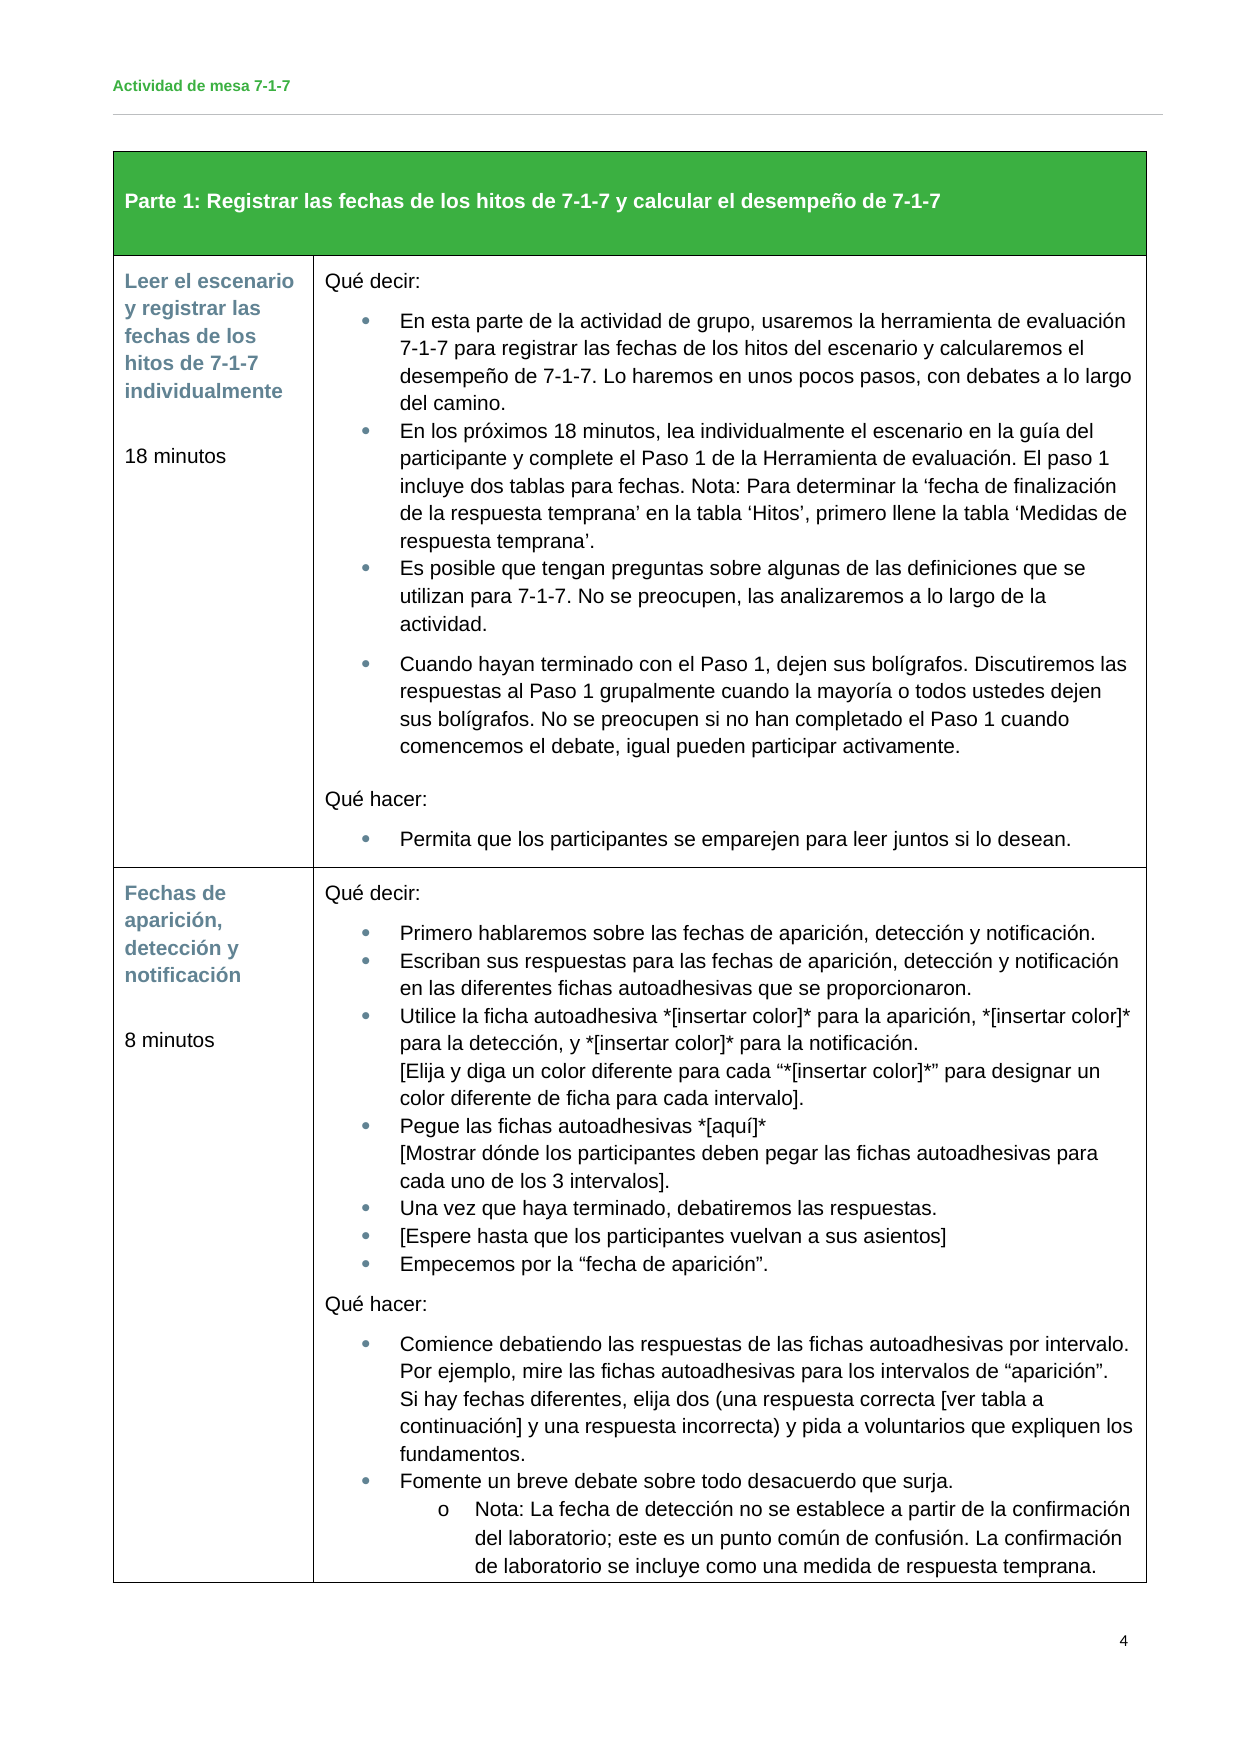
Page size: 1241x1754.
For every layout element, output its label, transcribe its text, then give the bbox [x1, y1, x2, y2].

table_cell Parte 1: Registrar las fechas de los hitos de 7-1-7 y calcular el desempeño de 7-1-7 [114, 152, 1146, 255]
table_cell Qué decir: En esta parte de la actividad de grupo, usaremos la herramienta de evaluación 7-1-7 para registrar las fechas de los hitos del escenario y calcularemos el desempeño de 7-1-7. Lo haremos en unos pocos pasos, con debates a lo largo del camino. En los próximos 18 minutos, lea individualmente el escenario en la guía del participante y complete el Paso 1 de la Herramienta de evaluación. El paso 1 incluye dos tablas para fechas. Nota: Para determinar la ‘fecha de finalización de la respuesta temprana’ en la tabla ‘Hitos’, primero llene la tabla ‘Medidas de respuesta temprana’. Es posible que tengan preguntas sobre algunas de las definiciones que se utilizan para 7-1-7. No se preocupen, las analizaremos a lo largo de la actividad. Cuando hayan terminado con el Paso 1, dejen sus bolígrafos. Discutiremos las respuestas al Paso 1 grupalmente cuando la mayoría o todos ustedes dejen sus bolígrafos. No se preocupen si no han completado el Paso 1 cuando comencemos el debate, igual pueden participar activamente. Qué hacer: Permita que los participantes se emparejen para leer juntos si lo desean. [314, 256, 1146, 867]
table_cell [314, 868, 1146, 1582]
table_cell Leer el escenario y registrar las fechas de los hitos de 7-1-7 individualmente 18 minutos [114, 256, 313, 867]
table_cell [114, 868, 313, 1582]
